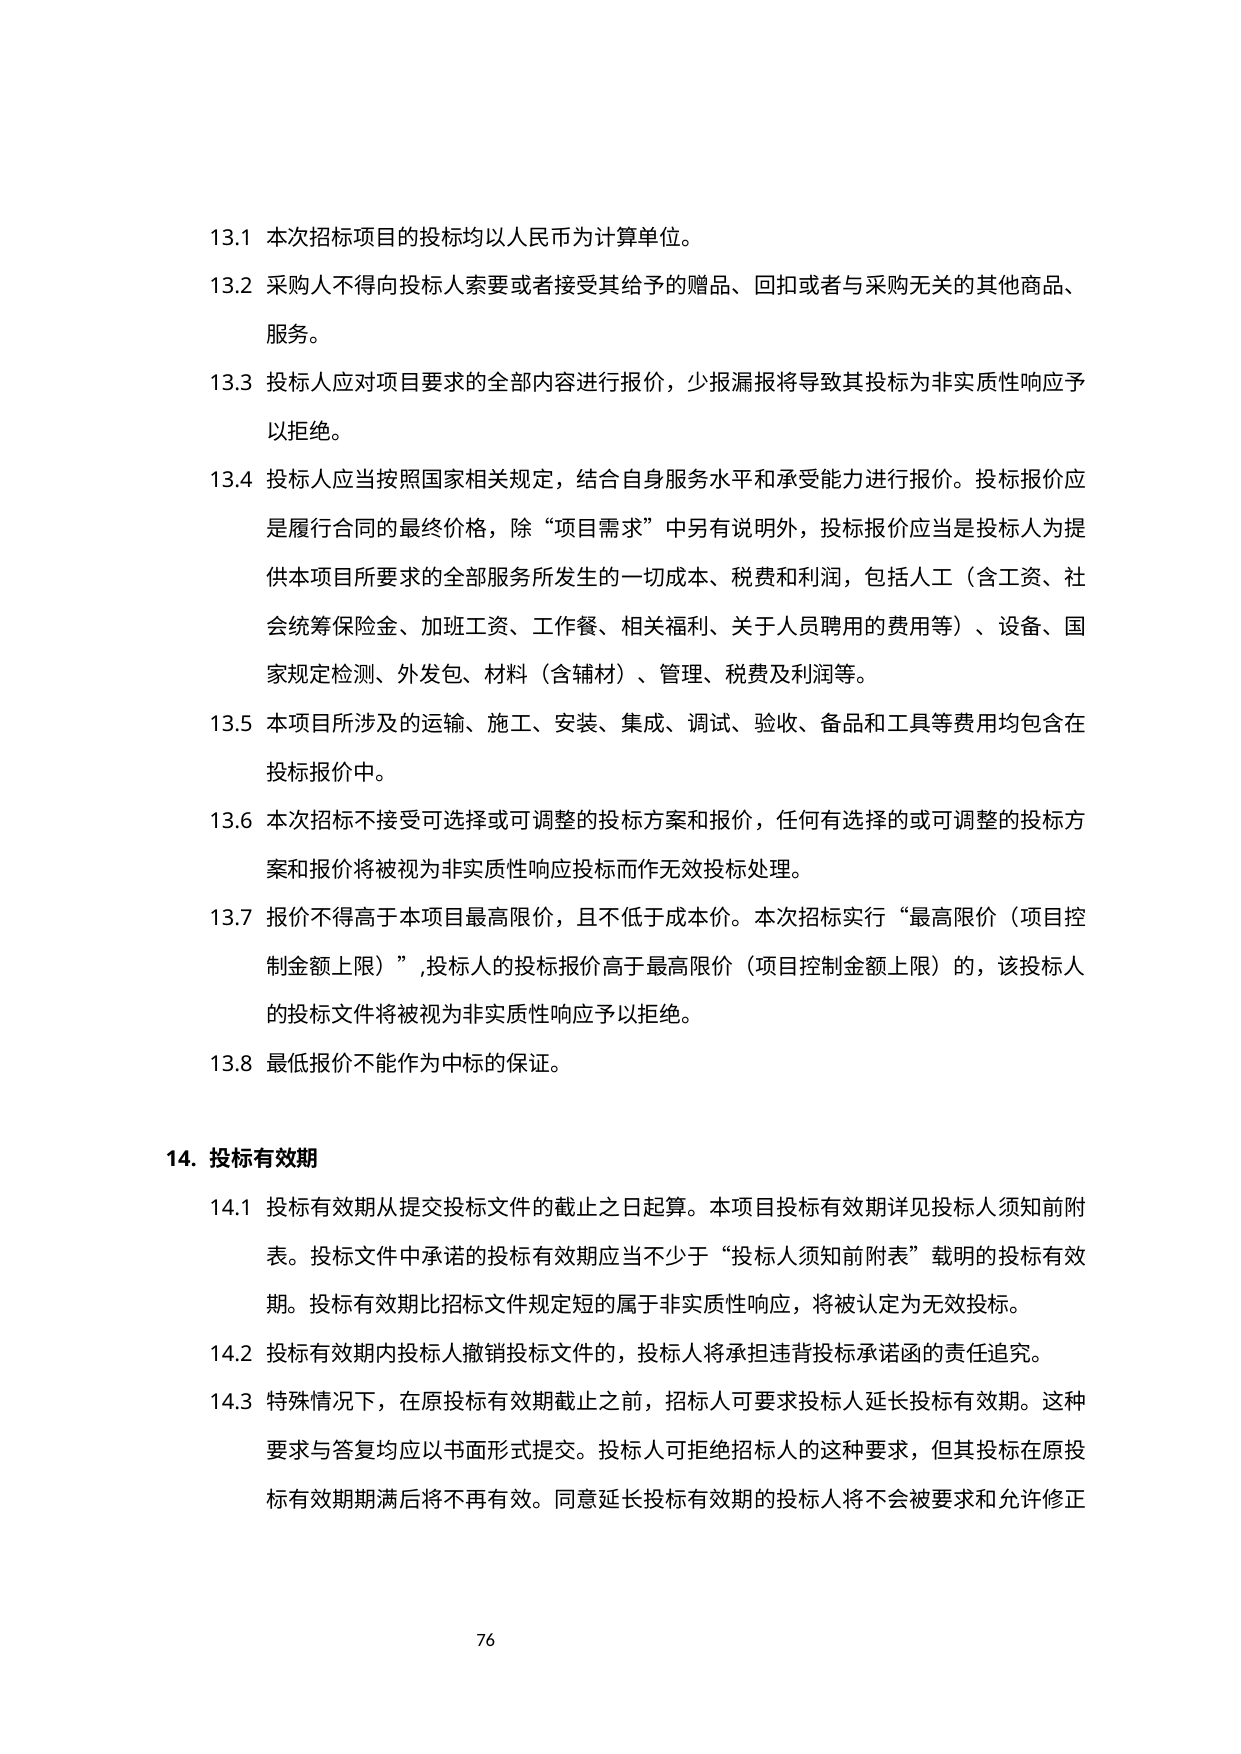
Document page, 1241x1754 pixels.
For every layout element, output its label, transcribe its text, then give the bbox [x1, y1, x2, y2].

list 本次招标项目的投标均以人民币为计算单位。 [209, 219, 1087, 252]
list 投标人应当按照国家相关规定，结合自身服务水平和承受能力进行报价。投标报价应是履行合同的最终价格，除“项目需求”中另有说明外，投标报价应当是投标人为提供本项目所要求的全部服务所发生的一切成本、税费和利润，包括人工（含工资、社会统筹保险金、加班工资、工作餐、相关福利、关于人员聘用的费用等）、设备、国家规定检测、外发包、材料（含辅材）、管理、税费及利润等。 [209, 462, 1087, 689]
list 投标有效期从提交投标文件的截止之日起算。本项目投标有效期详见投标人须知前附表。投标文件中承诺的投标有效期应当不少于“投标人须知前附表”载明的投标有效期。投标有效期比招标文件规定短的属于非实质性响应，将被认定为无效投标。 [209, 1189, 1087, 1319]
list 采购人不得向投标人索要或者接受其给予的赠品、回扣或者与采购无关的其他商品、服务。 [209, 268, 1087, 349]
list 本项目所涉及的运输、施工、安装、集成、调试、验收、备品和工具等费用均包含在投标报价中。 [209, 705, 1087, 787]
list 投标有效期内投标人撤销投标文件的，投标人将承担违背投标承诺函的责任追究。 [209, 1335, 1087, 1368]
list 投标人应对项目要求的全部内容进行报价，少报漏报将导致其投标为非实质性响应予以拒绝。 [209, 365, 1087, 446]
list 报价不得高于本项目最高限价，且不低于成本价。本次招标实行“最高限价（项目控制金额上限）”,投标人的投标报价高于最高限价（项目控制金额上限）的，该投标人的投标文件将被视为非实质性响应予以拒绝。 [209, 899, 1087, 1029]
list 投标有效期 [165, 1141, 1087, 1174]
list 本次招标不接受可选择或可调整的投标方案和报价，任何有选择的或可调整的投标方案和报价将被视为非实质性响应投标而作无效投标处理。 [209, 802, 1087, 884]
list 最低报价不能作为中标的保证。 [209, 1045, 1087, 1078]
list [209, 1384, 1087, 1514]
